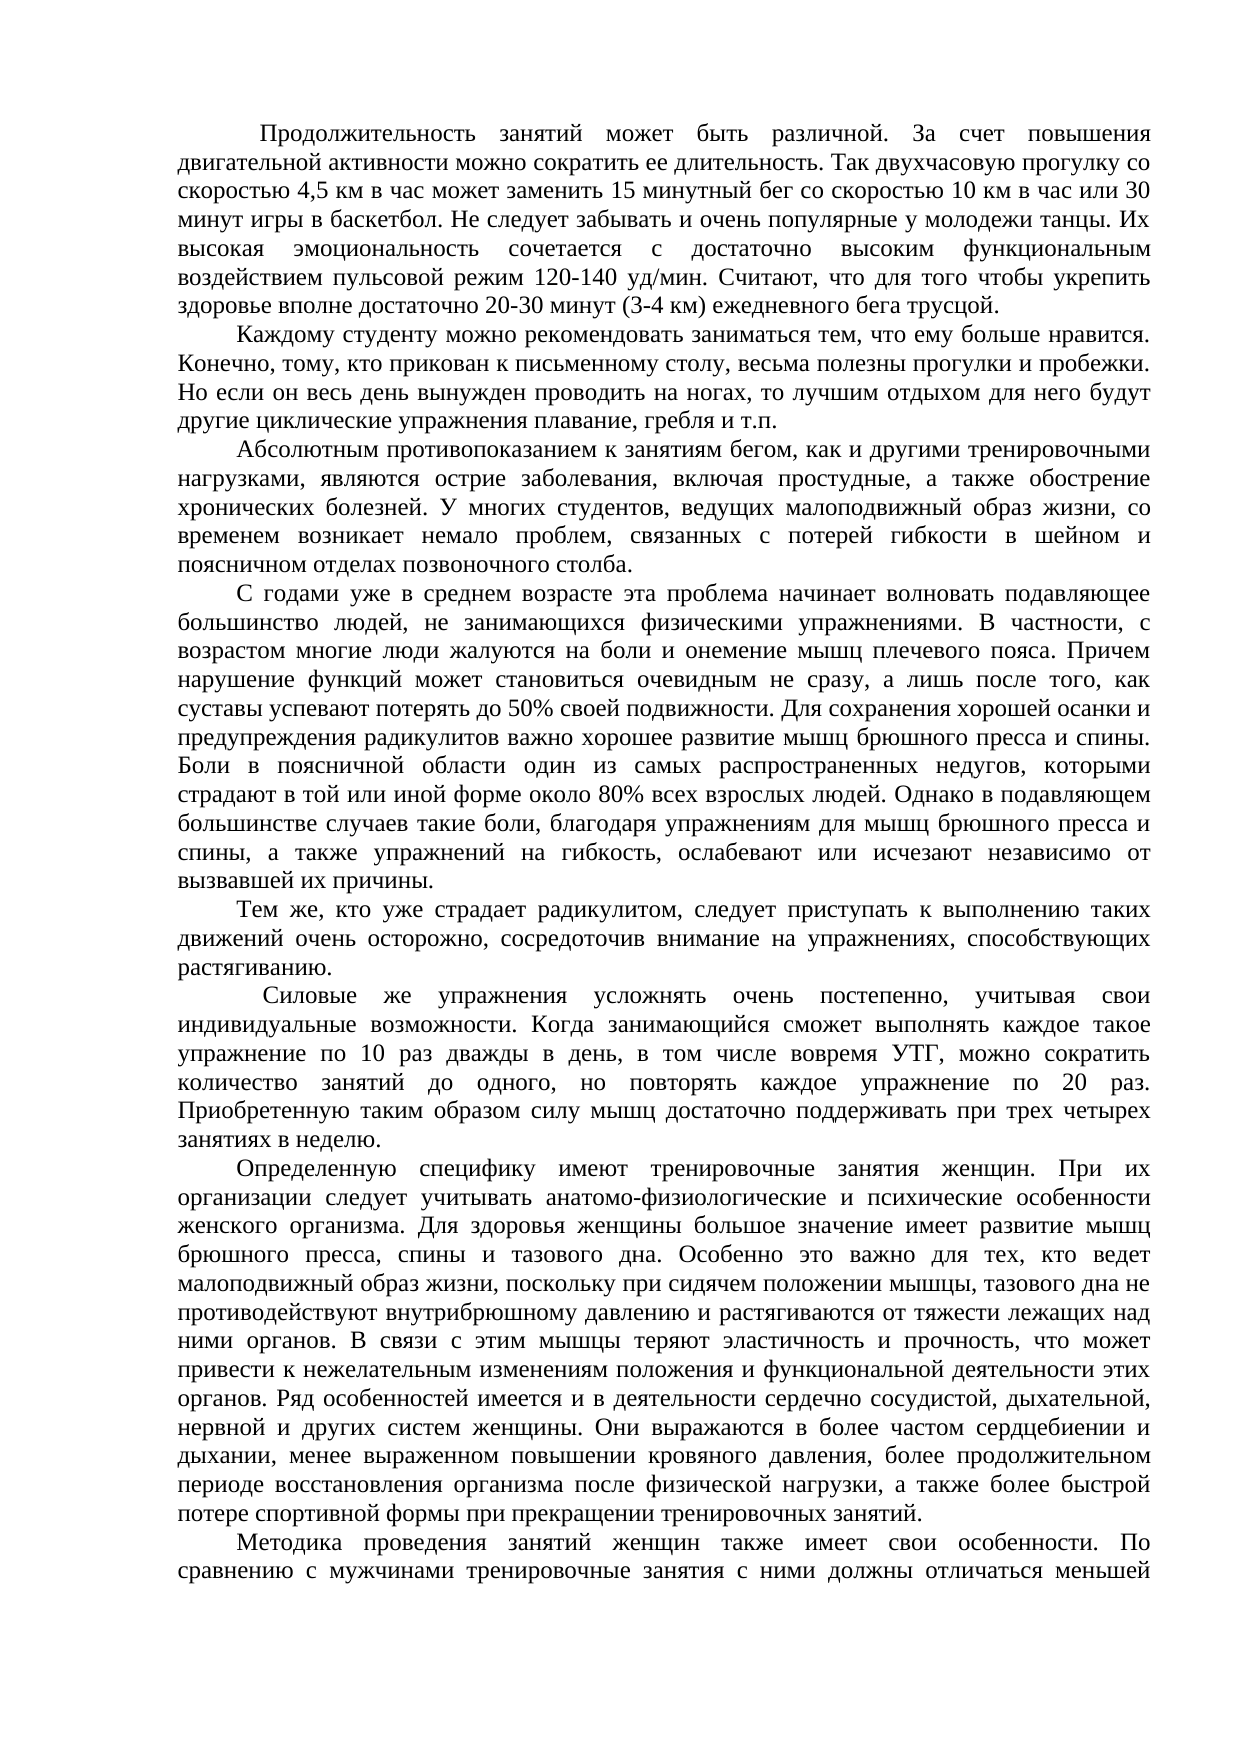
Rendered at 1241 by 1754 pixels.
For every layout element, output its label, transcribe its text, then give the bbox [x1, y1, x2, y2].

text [177, 1527, 1152, 1584]
text Каждому студенту можно рекомендовать заниматься тем, что ему больше нравится. Конечно, тому, кто прикован к письменному столу, весьма полезны прогулки и пробежки. Но если он весь день вынужден проводить на ногах, то лучшим отдыхом для него будут другие циклические упражнения плавание, гребля и т.п. [177, 319, 1152, 434]
text Силовые же упражнения усложнять очень постепенно, учитывая свои индивидуальные возможности. Когда занимающийся сможет выполнять каждое такое упражнение по 10 раз дважды в день, в том числе вовремя УТГ, можно сократить количество занятий до одного, но повторять каждое упражнение по 20 раз. Приобретенную таким образом силу мышц достаточно поддерживать при трех четырех занятиях в неделю. [177, 981, 1152, 1153]
text С годами уже в среднем возрасте эта проблема начинает волновать подавляющее большинство людей, не занимающихся физическими упражнениями. В частности, с возрастом многие люди жалуются на боли и онемение мышц плечевого пояса. Причем нарушение функций может становиться очевидным не сразу, а лишь после того, как суставы успевают потерять до 50% своей подвижности. Для сохранения хорошей осанки и предупреждения радикулитов важно хорошее развитие мышц брюшного пресса и спины. Боли в поясничной области один из самых распространенных недугов, которыми страдают в той или иной форме около 80% всех взрослых людей. Однако в подавляющем большинстве случаев такие боли, благодаря упражнениям для мышц брюшного пресса и спины, а также упражнений на гибкость, ослабевают или исчезают независимо от вызвавшей их причины. [177, 578, 1152, 894]
text Продолжительность занятий может быть различной. За счет повышения двигательной активности можно сократить ее длительность. Так двухчасовую прогулку со скоростью 4,5 км в час может заменить 15 минутный бег со скоростью 10 км в час или 30 минут игры в баскетбол. Не следует забывать и очень популярные у молодежи танцы. Их высокая эмоциональность сочетается с достаточно высоким функциональным воздействием пульсовой режим 120-140 уд/мин. Считают, что для того чтобы укрепить здоровье вполне достаточно 20-30 минут (3-4 км) ежедневного бега трусцой. [177, 118, 1152, 319]
text Тем же, кто уже страдает радикулитом, следует приступать к выполнению таких движений очень осторожно, сосредоточив внимание на упражнениях, способствующих растягиванию. [177, 894, 1152, 981]
text Абсолютным противопоказанием к занятиям бегом, как и другими тренировочными нагрузками, являются острие заболевания, включая простудные, а также обострение хронических болезней. У многих студентов, ведущих малоподвижный образ жизни, со временем возникает немало проблем, связанных с потерей гибкости в шейном и поясничном отделах позвоночного столба. [177, 434, 1152, 578]
text Определенную специфику имеют тренировочные занятия женщин. При их организации следует учитывать анатомо-физиологические и психические особенности женского организма. Для здоровья женщины большое значение имеет развитие мышц брюшного пресса, спины и тазового дна. Особенно это важно для тех, кто ведет малоподвижный образ жизни, поскольку при сидячем положении мышцы, тазового дна не противодействуют внутрибрюшному давлению и растягиваются от тяжести лежащих над ними органов. В связи с этим мышцы теряют эластичность и прочность, что может привести к нежелательным изменениям положения и функциональной деятельности этих органов. Ряд особенностей имеется и в деятельности сердечно сосудистой, дыхательной, нервной и других систем женщины. Они выражаются в более частом сердцебиении и дыхании, менее выраженном повышении кровяного давления, более продолжительном периоде восстановления организма после физической нагрузки, а также более быстрой потере спортивной формы при прекращении тренировочных занятий. [177, 1153, 1152, 1527]
